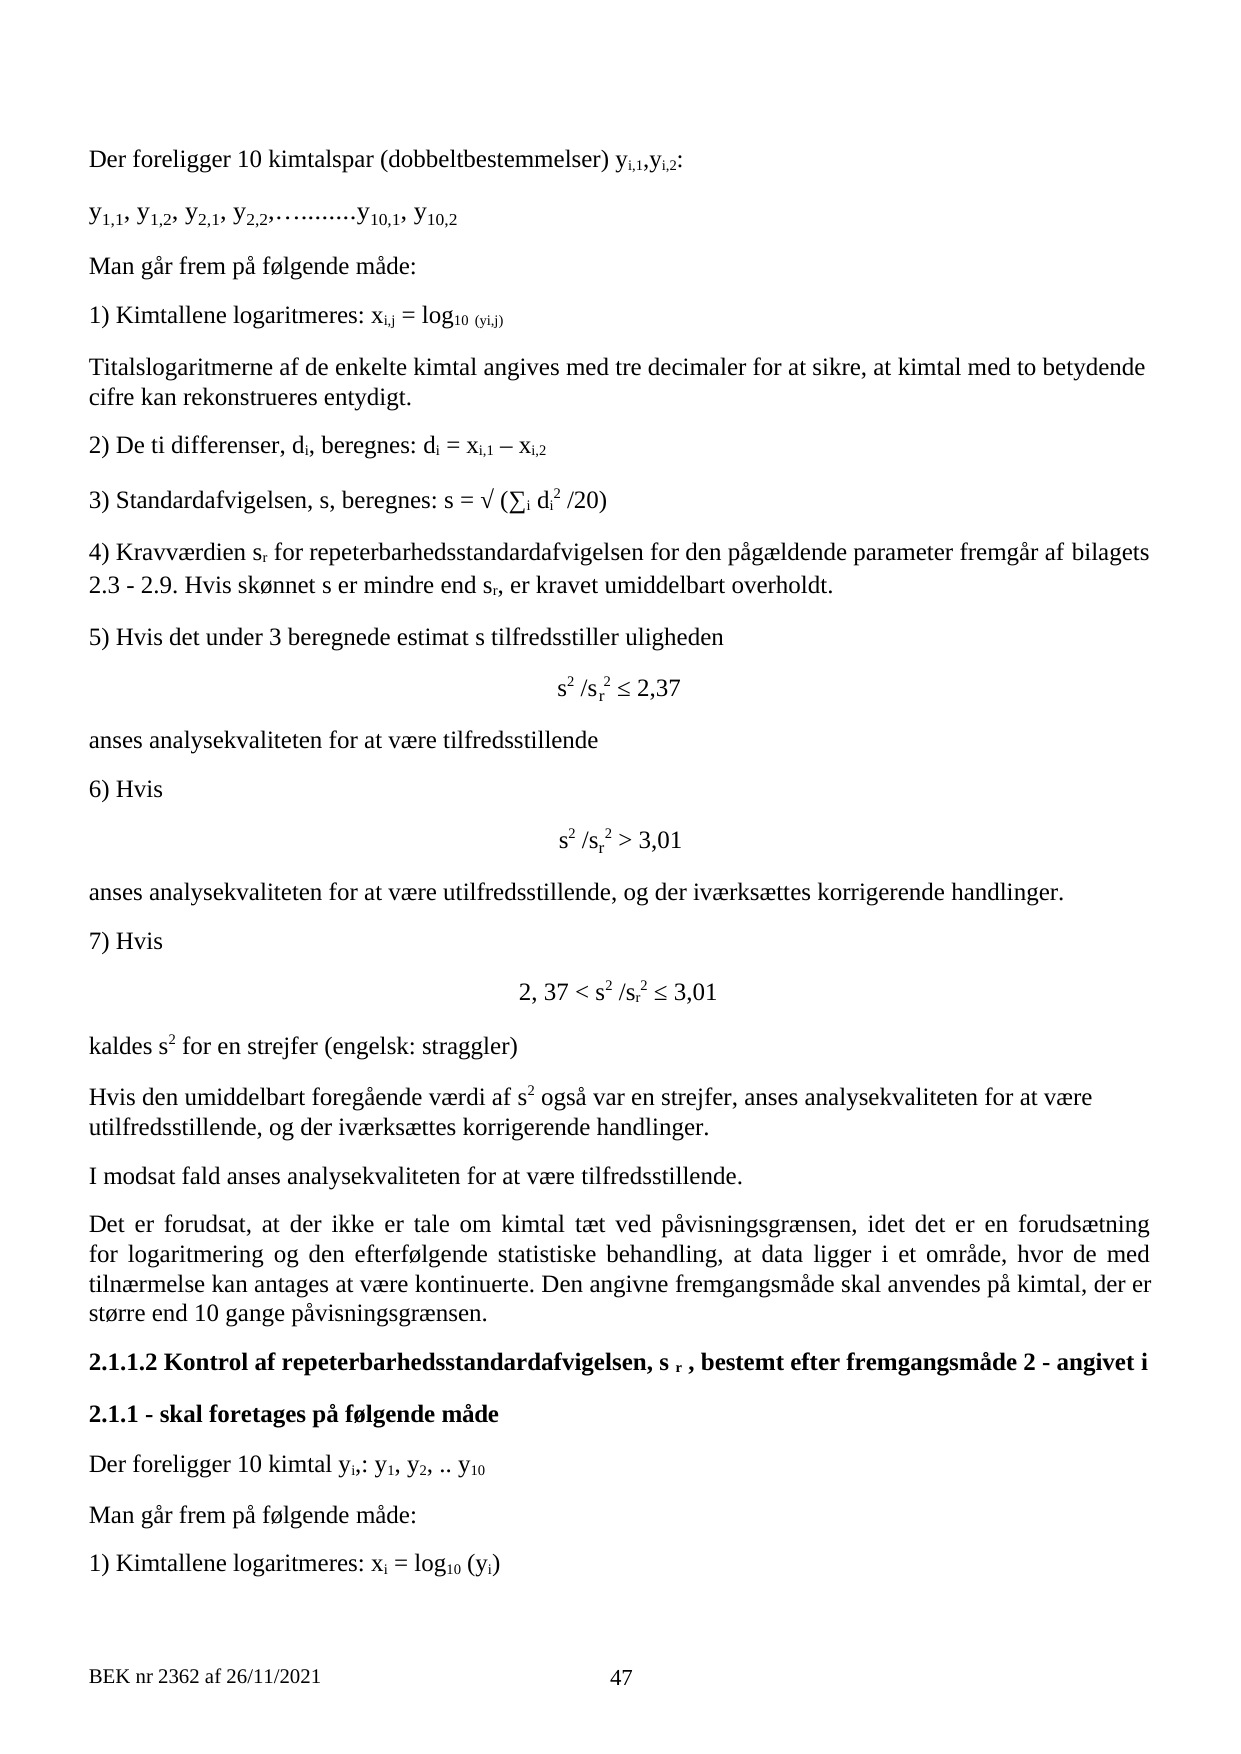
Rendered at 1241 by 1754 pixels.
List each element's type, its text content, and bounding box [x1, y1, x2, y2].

text I modsat fald anses analysekvaliteten for at være tilfredsstillende. [88, 1161, 1236, 1189]
text Hvis den umiddelbart foregående værdi af s2 også var en strejfer, anses analysekvaliteten for at være [88, 1085, 1236, 1111]
text y1,1, y1,2, y2,1, y2,2,… y10,1, y10,2 [88, 196, 1236, 231]
text s2 /s 2 > 3,01 [108, 825, 1133, 854]
text Man går frem på følgende måde: [88, 251, 1236, 280]
list Kravværdien sr for repeterbarhedsstandardafvigelsen for den pågældende parameter fremgår af bilagets [88, 537, 1236, 566]
text Titalslogaritmerne af de enkelte kimtal angives med tre decimaler for at sikre, at kimtal med to betydende cifre kan rekonstrueres entydigt. [88, 352, 1163, 410]
list Kimtallene logaritmeres: xi,j = log10 (yi,j) [88, 300, 1236, 329]
text 2, 37 < s2 /sr2 ≤ 3,01 kaldes s2 for en strejfer (engelsk: straggler) [88, 977, 778, 1060]
list Standardafvigelsen, s, beregnes: s = √ (∑i di2 /20) [88, 485, 1236, 513]
text Det er forudsat, at der ikke er tale om kimtal tæt ved påvisningsgrænsen, idet det er en forudsætning for logaritmering og den efterfølgende statistiske behandling, at data ligger i et område, hvor de med tilnærmelse kan antages at være kontinuerte. Den angivne fremgangsmåde skal anvendes på kimtal, der er større end 10 gange påvisningsgrænsen. [88, 1209, 1152, 1327]
list Hvis [88, 777, 1236, 803]
list De ti differenser, di, beregnes: di = xi,1 – xi,2 [88, 430, 1236, 459]
text utilfredsstillende, og der iværksættes korrigerende handlinger. [88, 1112, 1236, 1141]
text anses analysekvaliteten for at være utilfredsstillende, og der iværksættes korrigerende handlinger. [88, 877, 1236, 906]
text Der foreligger 10 kimtalspar (dobbeltbestemmelser) yi,1,yi,2: [88, 144, 1236, 173]
list Kimtallene logaritmeres: xi = log10 (yi) [88, 1550, 1236, 1577]
list - skal foretages på følgende måde Der foreligger 10 kimtal yi,: y1, y2, .. y10 Man går frem på følgende måde: [88, 1399, 499, 1528]
list Hvis det under 3 beregnede estimat s tilfredsstiller uligheden [88, 622, 1236, 651]
text s2 /s 2 ≤ 2,37 anses analysekvaliteten for at være tilfredsstillende [88, 673, 684, 754]
text 2.3 - 2.9. Hvis skønnet s er mindre end sr, er kravet umiddelbart overholdt. [88, 570, 1236, 599]
list Hvis [88, 926, 1236, 955]
subtitle Kontrol af repeterbarhedsstandardafvigelsen, s r , bestemt efter fremgangsmåde 2 - angivet i [88, 1347, 1236, 1376]
